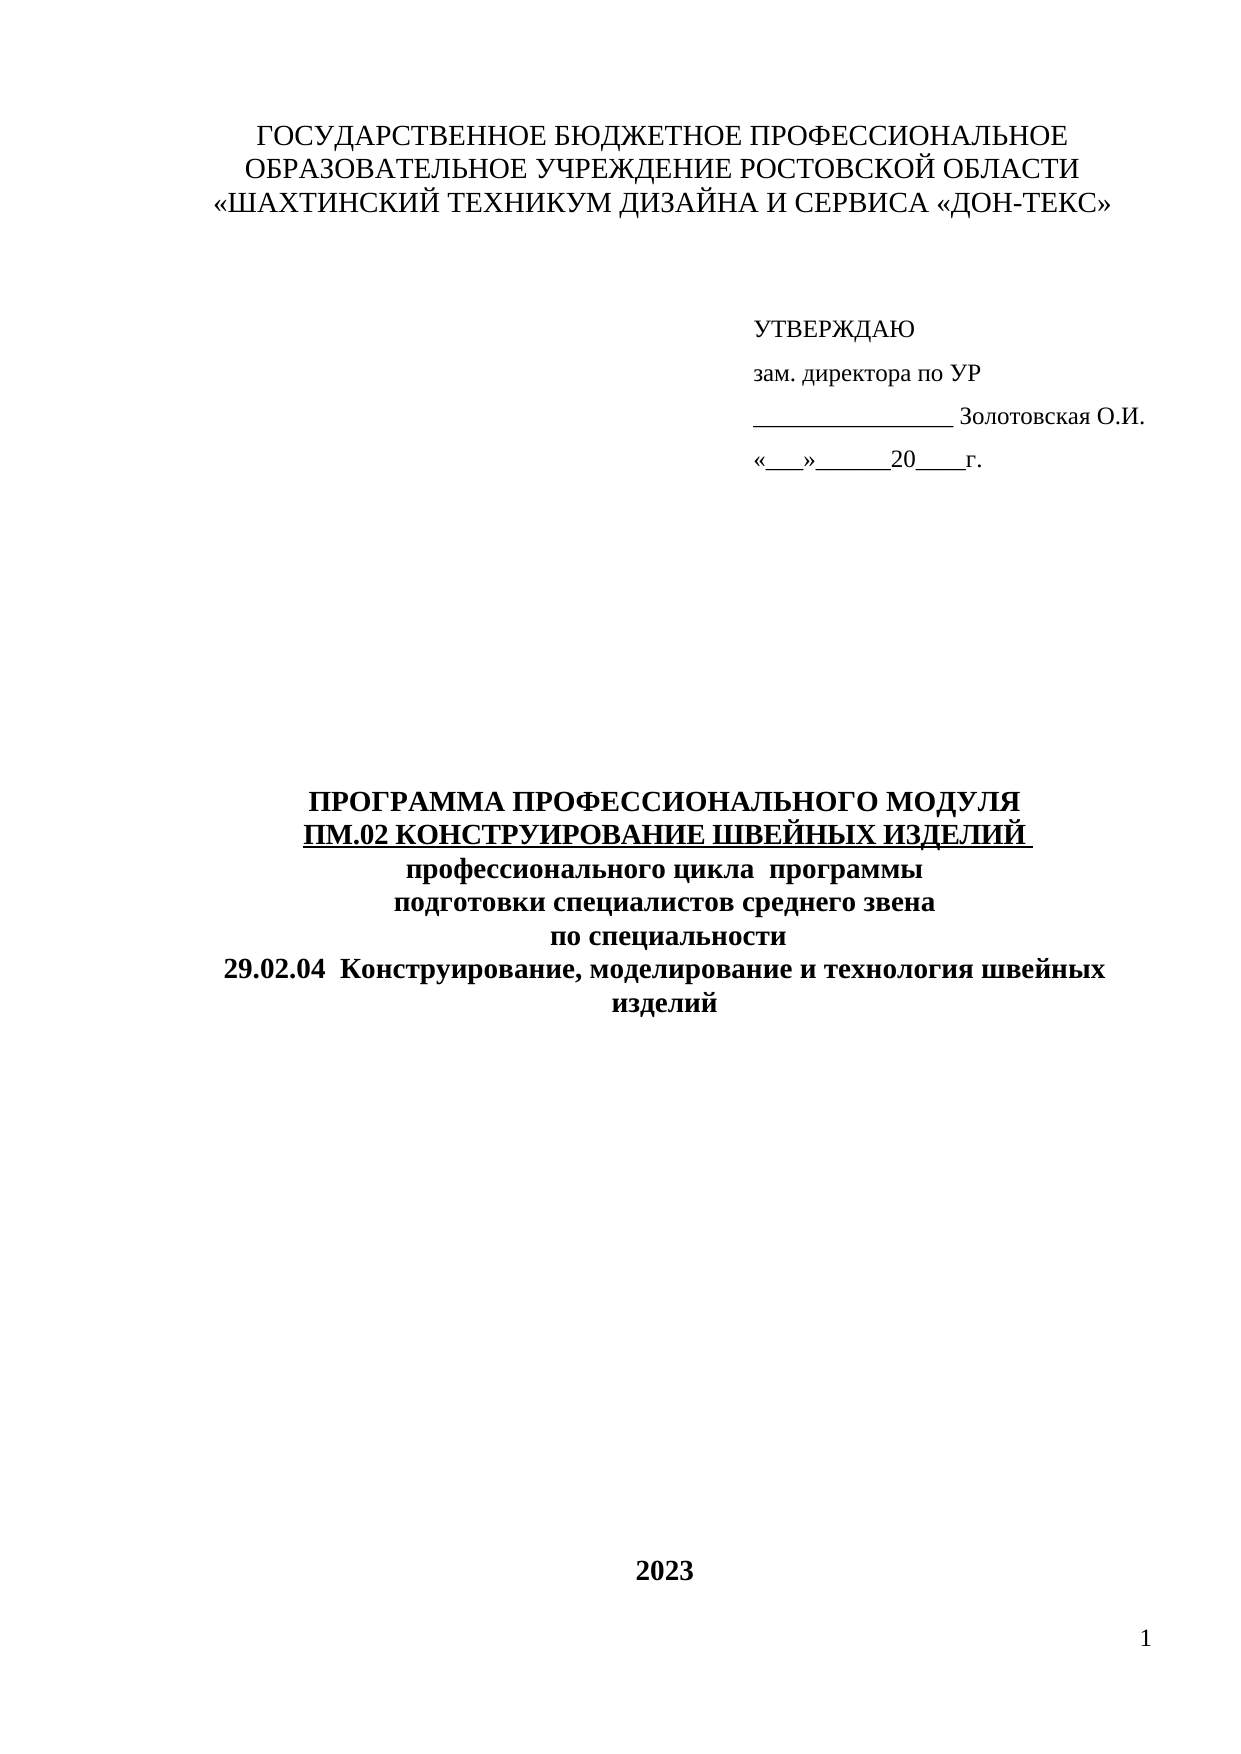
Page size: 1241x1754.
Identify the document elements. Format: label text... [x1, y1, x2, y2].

text ПМ.02 КОНСТРУИРОВАНИЕ ШВЕЙНЫХ ИЗДЕЛИЙ [177, 817, 1152, 851]
text профессионального цикла программы [177, 851, 1152, 884]
text «ШАХТИНСКИЙ ТЕХНИКУМ ДИЗАЙНА И СЕРВИСА «ДОН-ТЕКС» [177, 185, 1148, 219]
text по специальности [177, 918, 1152, 952]
text ГОСУДАРСТВЕННОЕ БЮДЖЕТНОЕ ПРОФЕССИОНАЛЬНОЕ ОБРАЗОВАТЕЛЬНОЕ УЧРЕЖДЕНИЕ РОСТОВСКОЙ ОБЛАСТИ [177, 118, 1148, 185]
text зам. директора по УР [177, 358, 1152, 386]
text 2023 [177, 1553, 1152, 1587]
text подготовки специалистов среднего звена [177, 884, 1152, 918]
text ПРОГРАММА ПРОФЕССИОНАЛЬНОГО МОДУЛЯ [177, 784, 1152, 817]
text 29.02.04 Конструирование, моделирование и технология швейных изделий [177, 952, 1152, 1019]
text «___»______20____г. [177, 444, 1152, 473]
text УТВЕРЖДАЮ [177, 314, 1152, 343]
text ________________ Золотовская О.И. [177, 401, 1152, 429]
